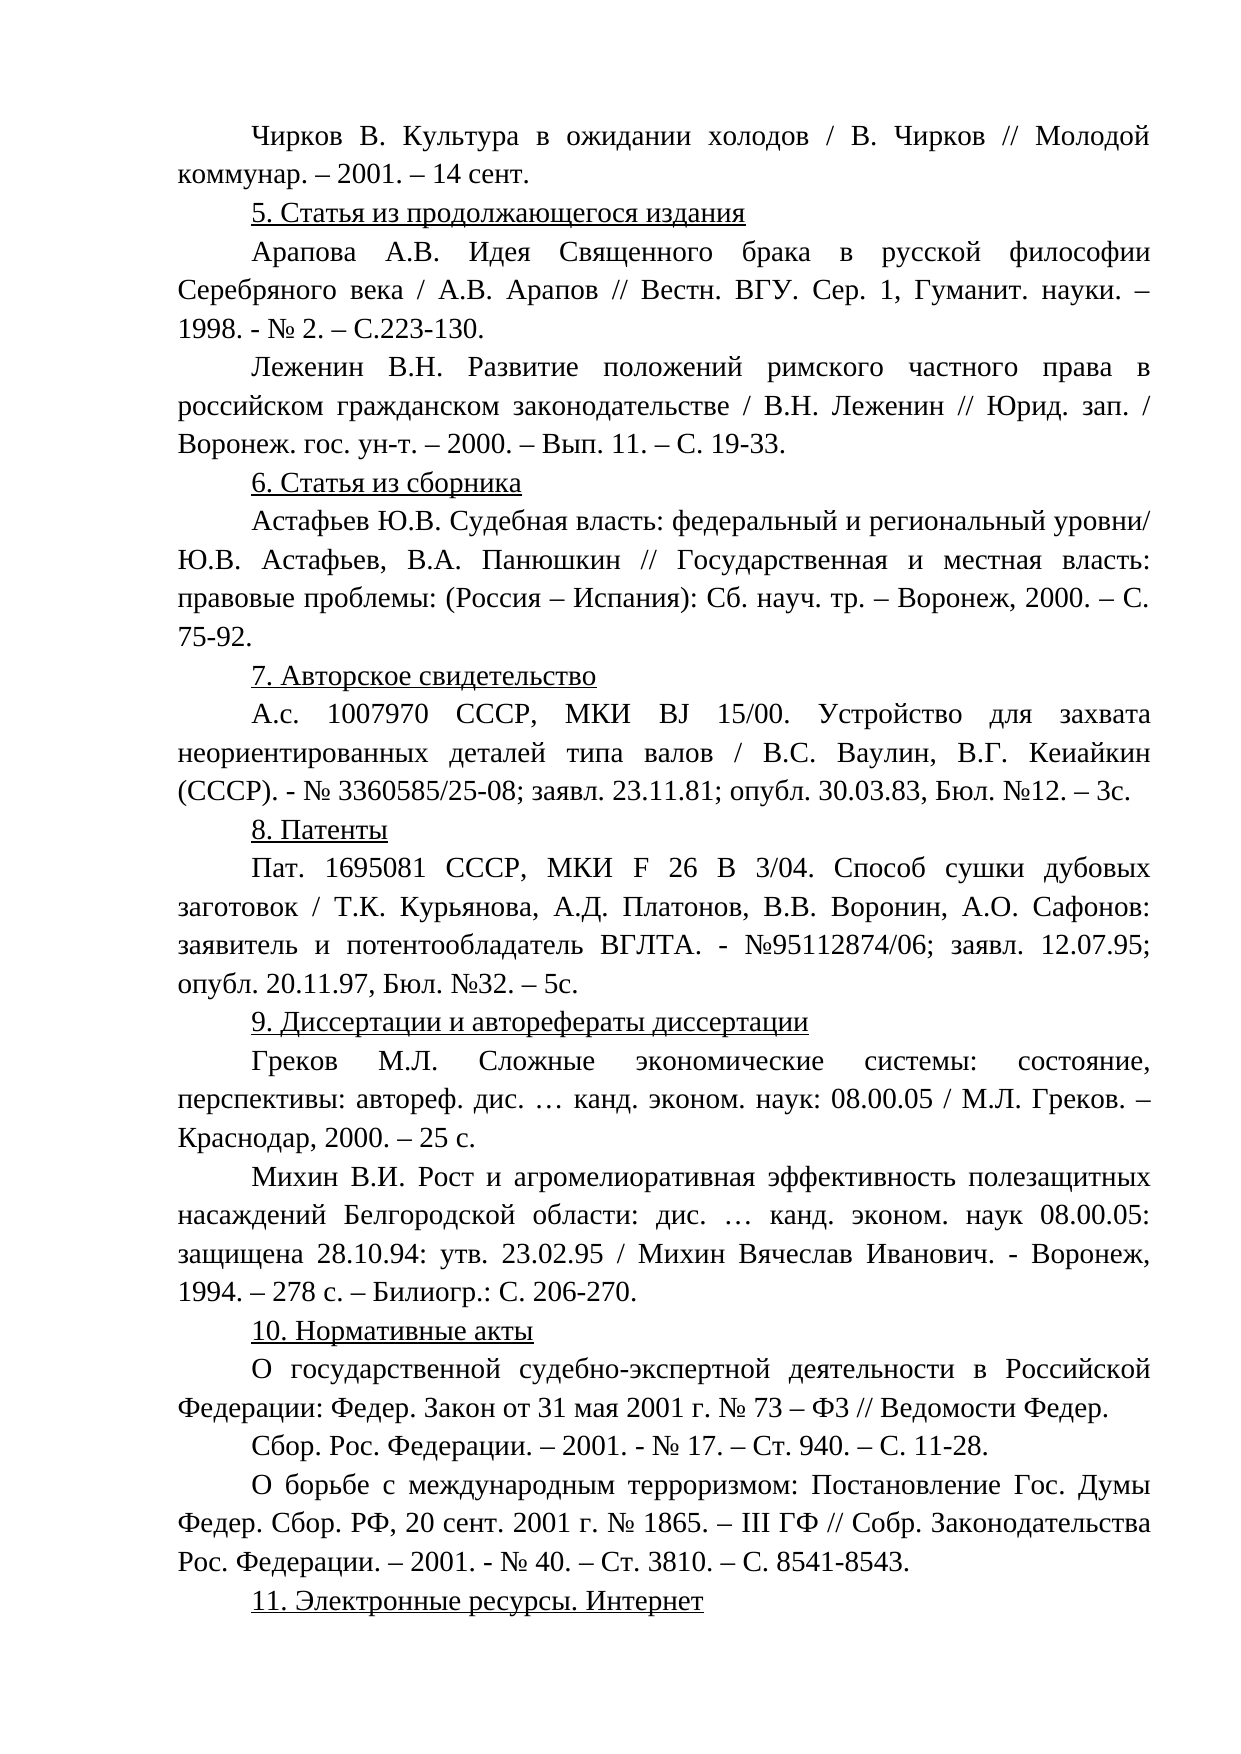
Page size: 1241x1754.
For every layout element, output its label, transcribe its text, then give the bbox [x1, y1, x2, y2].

text 9. Диссертации и авторефераты диссертации [177, 1004, 1151, 1038]
text О борьбе с международным терроризмом: Постановление Гос. Думы Федер. Сбор. РФ, 20 сент. 2001 г. № 1865. – III ГФ // Собр. Законодательства Рос. Федерации. – 2001. - № 40. – Ст. 3810. – С. 8541-8543. [177, 1467, 1151, 1578]
text 6. Статья из сборника [177, 465, 1151, 498]
text Арапова А.В. Идея Священного брака в русской философии Серебряного века / А.В. Арапов // Вестн. ВГУ. Сер. 1, Гуманит. науки. – 1998. - № 2. – С.223-130. [177, 234, 1151, 344]
text Пат. 1695081 СССР, МКИ F 26 В 3/04. Способ сушки дубовых заготовок / Т.К. Курьянова, А.Д. Платонов, В.В. Воронин, А.О. Сафонов: заявитель и потентообладатель ВГЛТА. - №95112874/06; заявл. 12.07.95; опубл. 20.11.97, Бюл. №32. – 5с. [177, 850, 1151, 999]
text 8. Патенты [177, 812, 1151, 845]
text Чирков В. Культура в ожидании холодов / В. Чирков // Молодой коммунар. – 2001. – 14 сент. [177, 118, 1151, 190]
text 5. Статья из продолжающегося издания [177, 195, 1151, 229]
text О государственной судебно-экспертной деятельности в Российской Федерации: Федер. Закон от 31 мая 2001 г. № 73 – Ф3 // Ведомости Федер. [177, 1351, 1151, 1423]
text Михин В.И. Рост и агромелиоративная эффективность полезащитных насаждений Белгородской области: дис. … канд. эконом. наук 08.00.05: защищена 28.10.94: утв. 23.02.95 / Михин Вячеслав Иванович. - Воронеж, 1994. – 278 с. – Билиогр.: С. 206-270. [177, 1159, 1151, 1308]
text Астафьев Ю.В. Судебная власть: федеральный и региональный уровни/ Ю.В. Астафьев, В.А. Панюшкин // Государственная и местная власть: правовые проблемы: (Россия – Испания): Сб. науч. тр. – Воронеж, 2000. – С. 75-92. [177, 503, 1151, 653]
text 7. Авторское свидетельство [177, 658, 1151, 691]
text 10. Нормативные акты [177, 1313, 1151, 1346]
text Сбор. Рос. Федерации. – 2001. - № 17. – Ст. 940. – С. 11-28. [177, 1428, 1151, 1462]
text А.с. 1007970 СССР, МКИ BJ 15/00. Устройство для захвата неориентированных деталей типа валов / В.С. Ваулин, В.Г. Кеиайкин (СССР). - № 3360585/25-08; заявл. 23.11.81; опубл. 30.03.83, Бюл. №12. – 3с. [177, 696, 1151, 807]
text Греков М.Л. Сложные экономические системы: состояние, перспективы: автореф. дис. … канд. эконом. наук: 08.00.05 / М.Л. Греков. – Краснодар, 2000. – 25 с. [177, 1043, 1151, 1154]
text 11. Электронные ресурсы. Интернет [177, 1583, 1151, 1616]
text Леженин В.Н. Развитие положений римского частного права в российском гражданском законодательстве / В.Н. Леженин // Юрид. зап. / Воронеж. гос. ун-т. – 2000. – Вып. 11. – С. 19-33. [177, 349, 1151, 460]
